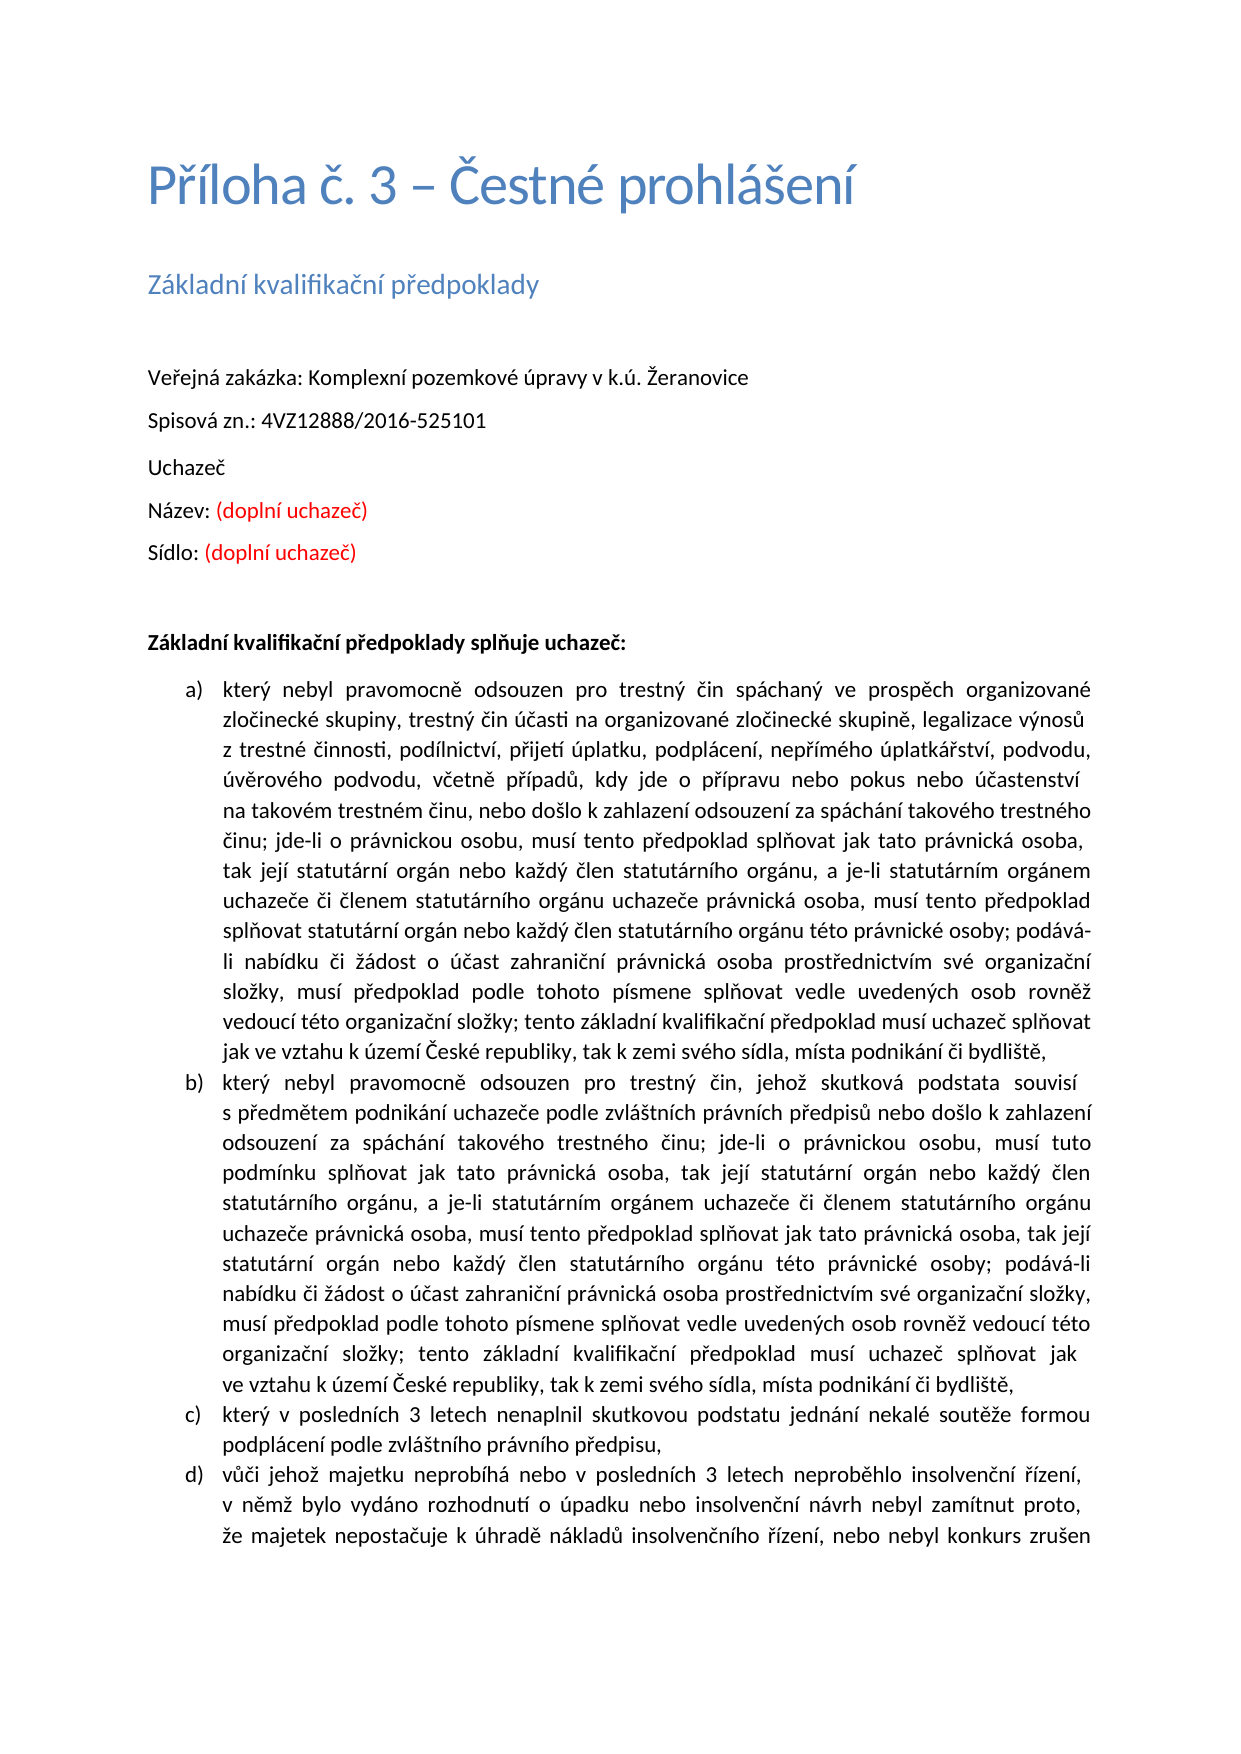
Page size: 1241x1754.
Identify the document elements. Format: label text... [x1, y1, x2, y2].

text který nebyl pravomocně odsouzen pro trestný čin, jehož skutková podstata souvisí s předmětem podnikání uchazeče podle zvláštních právních předpisů nebo došlo k zahlazení odsouzení za spáchání takového trestného činu; jde-li o právnickou osobu, musí tuto podmínku splňovat jak tato právnická osoba, tak její statutární orgán nebo každý člen statutárního orgánu, a je-li statutárním orgánem uchazeče či členem statutárního orgánu uchazeče právnická osoba, musí tento předpoklad splňovat jak tato právnická osoba, tak její statutární orgán nebo každý člen statutárního orgánu této právnické osoby; podává-li nabídku či žádost o účast zahraniční právnická osoba prostřednictvím své organizační složky, musí předpoklad podle tohoto písmene splňovat vedle uvedených osob rovněž vedoucí této organizační složky; tento základní kvalifikační předpoklad musí uchazeč splňovat jak ve vztahu k území České republiky, tak k zemi svého sídla, místa podnikání či bydliště, [185, 1068, 1093, 1398]
text Veřejná zakázka: Komplexní pozemkové úpravy v k.ú. Žeranovice [148, 363, 1093, 392]
text Spisová zn.: 4VZ12888/2016-525101 [148, 406, 1093, 434]
text Uchazeč [148, 453, 1093, 481]
text Sídlo: (doplní uchazeč) [148, 538, 1093, 567]
text Základní kvalifikační předpoklady splňuje uchazeč: [148, 628, 1093, 656]
title Příloha č. 3 – Čestné prohlášení [148, 148, 1093, 219]
list který nebyl pravomocně odsouzen pro trestný čin spáchaný ve prospěch organizované zločinecké skupiny, trestný čin účasti na organizované zločinecké skupině, legalizace výnosů z trestné činnosti, podílnictví, přijetí úplatku, podplácení, nepřímého úplatkářství, podvodu, úvěrového podvodu, včetně případů, kdy jde o přípravu nebo pokus nebo účastenství na takovém trestném činu, nebo došlo k zahlazení odsouzení za spáchání takového trestného činu; jde-li o právnickou osobu, musí tento předpoklad splňovat jak tato právnická osoba, tak její statutární orgán nebo každý člen statutárního orgánu, a je-li statutárním orgánem uchazeče či členem statutárního orgánu uchazeče právnická osoba, musí tento předpoklad splňovat statutární orgán nebo každý člen statutárního orgánu této právnické osoby; podává-li nabídku či žádost o účast zahraniční právnická osoba prostřednictvím své organizační složky, musí předpoklad podle tohoto písmene splňovat vedle uvedených osob rovněž vedoucí této organizační složky; tento základní kvalifikační předpoklad musí uchazeč splňovat jak ve vztahu k území České republiky, tak k zemi svého sídla, místa podnikání či bydliště, [185, 675, 1093, 1066]
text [185, 1460, 1093, 1549]
text Název: (doplní uchazeč) [148, 496, 1093, 524]
text Základní kvalifikační předpoklady [148, 266, 1093, 301]
text který v posledních 3 letech nenaplnil skutkovou podstatu jednání nekalé soutěže formou podplácení podle zvláštního právního předpisu, [185, 1400, 1093, 1458]
